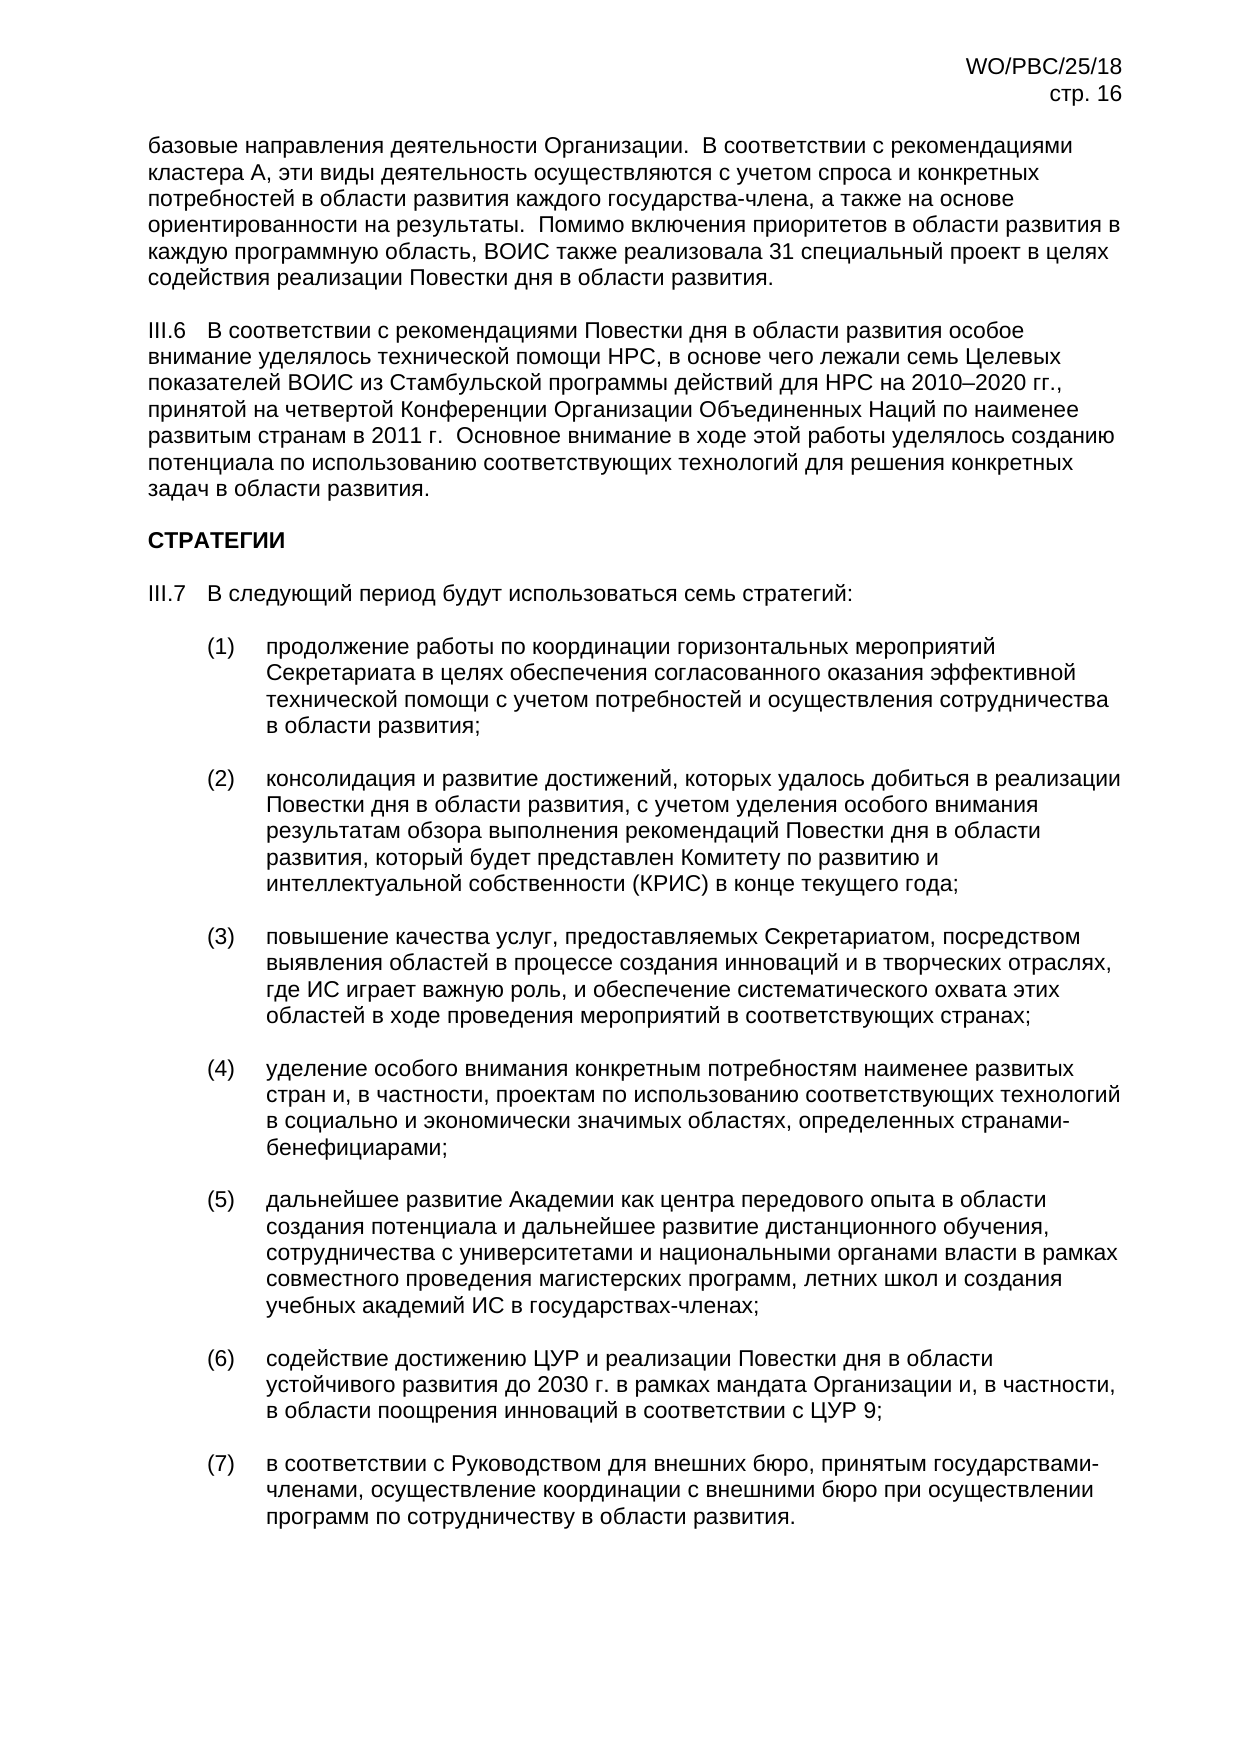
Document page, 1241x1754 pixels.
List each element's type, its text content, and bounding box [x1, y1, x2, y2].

text СТРАТЕГИИ [148, 527, 1122, 554]
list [148, 132, 1122, 290]
list содействие достижению ЦУР и реализации Повестки дня в области устойчивого развития до 2030 г. в рамках мандата Организации и, в частности, в области поощрения инноваций в соответствии с ЦУР 9; [207, 1344, 1122, 1423]
list В следующий период будут использоваться семь стратегий: [148, 580, 1122, 607]
list повышение качества услуг, предоставляемых Секретариатом, посредством выявления областей в процессе создания инноваций и в творческих отраслях, где ИС играет важную роль, и обеспечение систематического охвата этих областей в ходе проведения мероприятий в соответствующих странах; [207, 923, 1122, 1028]
list В соответствии с рекомендациями Повестки дня в области развития особое внимание уделялось технической помощи НРС, в основе чего лежали семь Целевых показателей ВОИС из Стамбульской программы действий для НРС на 2010–2020 гг., принятой на четвертой Конференции Организации Объединенных Наций по наименее развитым странам в 2011 г. Основное внимание в ходе этой работы уделялось созданию потенциала по использованию соответствующих технологий для решения конкретных задач в области развития. [148, 317, 1122, 501]
list консолидация и развитие достижений, которых удалось добиться в реализации Повестки дня в области развития, с учетом уделения особого внимания результатам обзора выполнения рекомендаций Повестки дня в области развития, который будет представлен Комитету по развитию и интеллектуальной собственности (КРИС) в конце текущего года; [207, 765, 1122, 896]
list дальнейшее развитие Академии как центра передового опыта в области создания потенциала и дальнейшее развитие дистанционного обучения, сотрудничества с университетами и национальными органами власти в рамках совместного проведения магистерских программ, летних школ и создания учебных академий ИС в государствах-членах; [207, 1186, 1122, 1318]
list продолжение работы по координации горизонтальных мероприятий Секретариата в целях обеспечения согласованного оказания эффективной технической помощи с учетом потребностей и осуществления сотрудничества в области развития; [207, 633, 1122, 738]
list уделение особого внимания конкретным потребностям наименее развитых стран и, в частности, проектам по использованию соответствующих технологий в социально и экономически значимых областях, определенных странами-бенефициарами; [207, 1054, 1122, 1160]
list в соответствии с Руководством для внешних бюро, принятым государствами-членами, осуществление координации с внешними бюро при осуществлении программ по сотрудничеству в области развития. [207, 1450, 1122, 1529]
